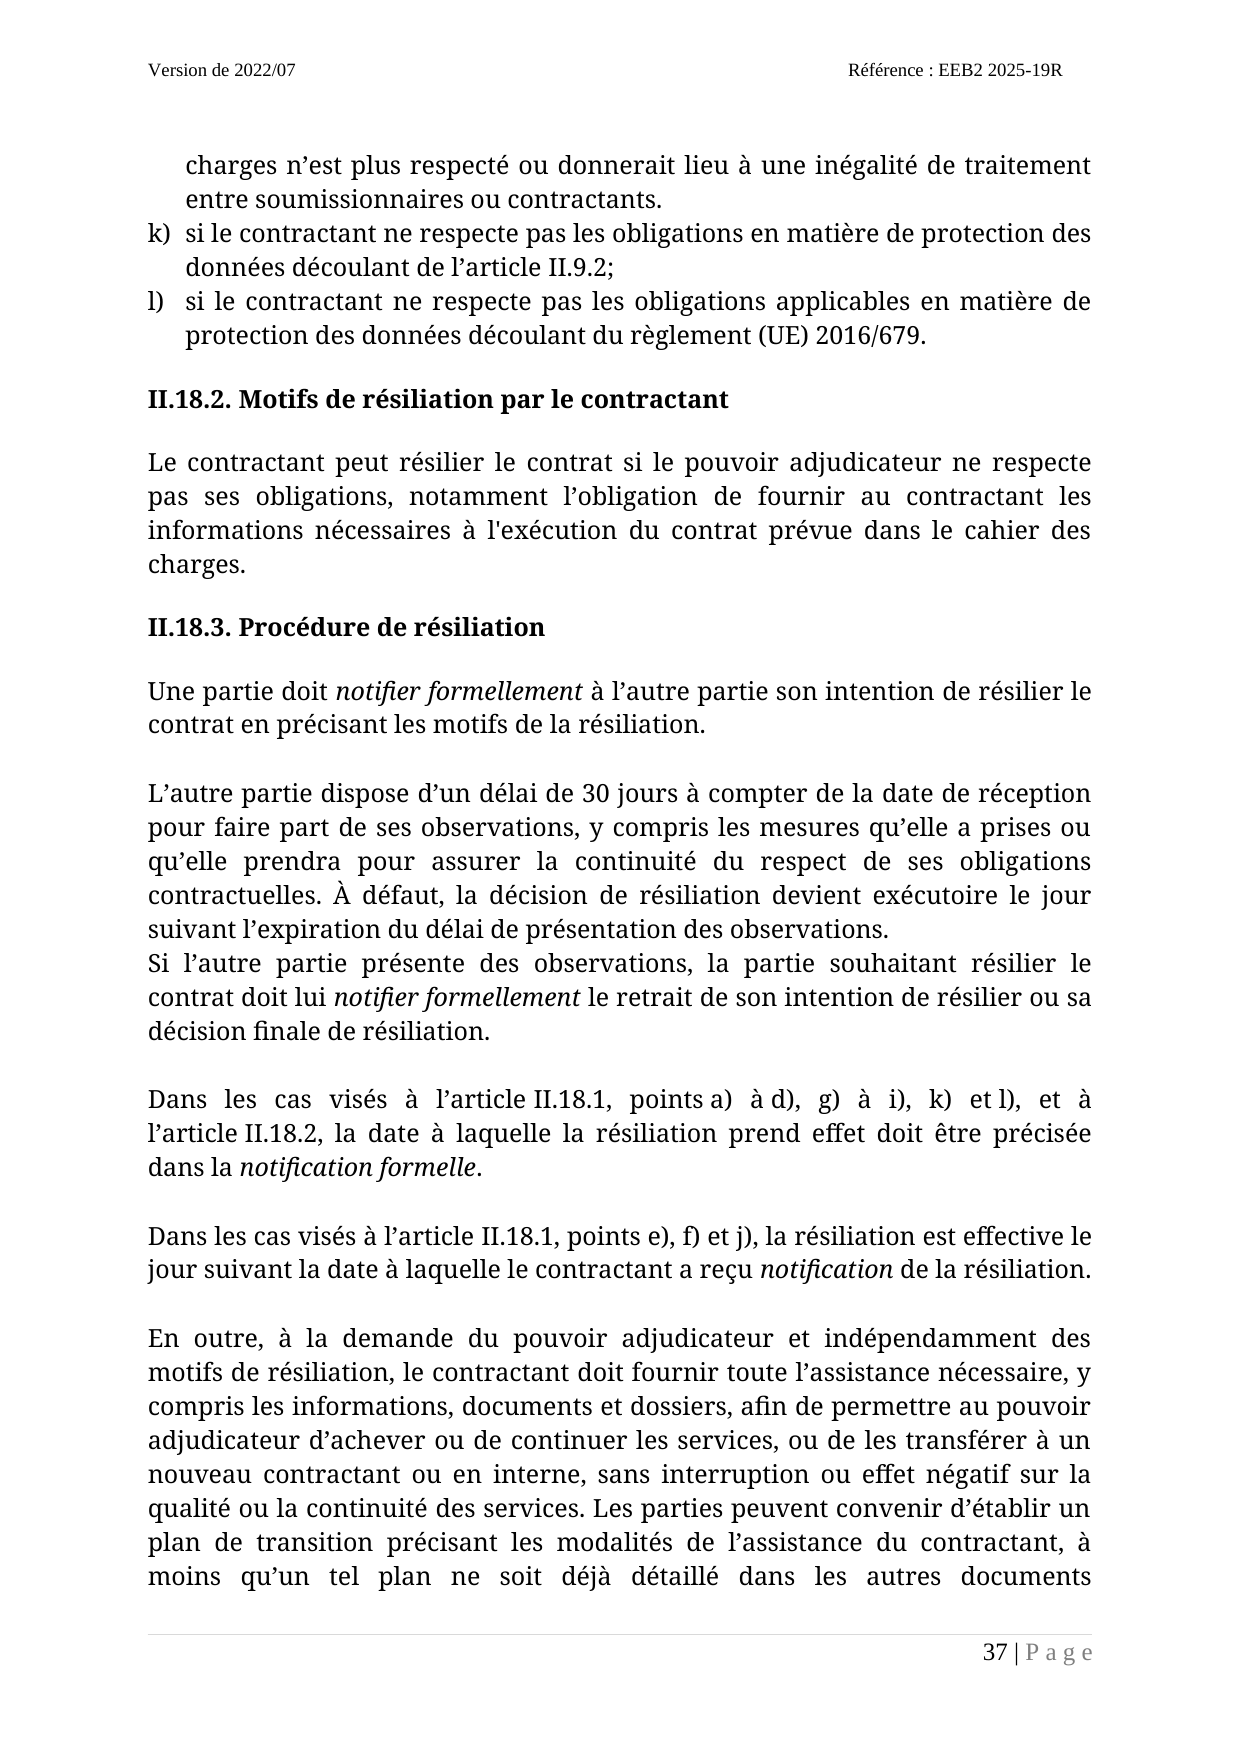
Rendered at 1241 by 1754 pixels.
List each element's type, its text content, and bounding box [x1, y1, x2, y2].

text L’autre partie dispose d’un délai de 30 jours à compter de la date de réception pour faire part de ses observations, y compris les mesures qu’elle a prises ou qu’elle prendra pour assurer la continuité du respect de ses obligations contractuelles. À défaut, la décision de résiliation devient exécutoire le jour suivant l’expiration du délai de présentation des observations. [148, 775, 1092, 946]
subtitle Procédure de résiliation [148, 610, 1092, 644]
text Si l’autre partie présente des observations, la partie souhaitant résilier le contrat doit lui notifier formellement le retrait de son intention de résilier ou sa décision finale de résiliation. [148, 946, 1092, 1048]
text Dans les cas visés à l’article II.18.1, points a) à d), g) à i), k) et l), et à l’article II.18.2, la date à laquelle la résiliation prend effet doit être précisée dans la notification formelle. [148, 1082, 1092, 1184]
list si le contractant ne respecte pas les obligations en matière de protection des données découlant de l’article II.9.2; [148, 216, 1092, 284]
list si le contractant ne respecte pas les obligations applicables en matière de protection des données découlant du règlement (UE) 2016/679. [148, 284, 1092, 352]
text Une partie doit notifier formellement à l’autre partie son intention de résilier le contrat en précisant les motifs de la résiliation. [148, 673, 1092, 741]
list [148, 148, 1092, 216]
text Le contractant peut résilier le contrat si le pouvoir adjudicateur ne respecte pas ses obligations, notamment l’obligation de fournir au contractant les informations nécessaires à l'exécution du contrat prévue dans le cahier des charges. [148, 444, 1092, 581]
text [148, 1320, 1092, 1593]
text Dans les cas visés à l’article II.18.1, points e), f) et j), la résiliation est effective le jour suivant la date à laquelle le contractant a reçu notification de la résiliation. [148, 1218, 1092, 1286]
subtitle Motifs de résiliation par le contractant [148, 381, 1092, 415]
